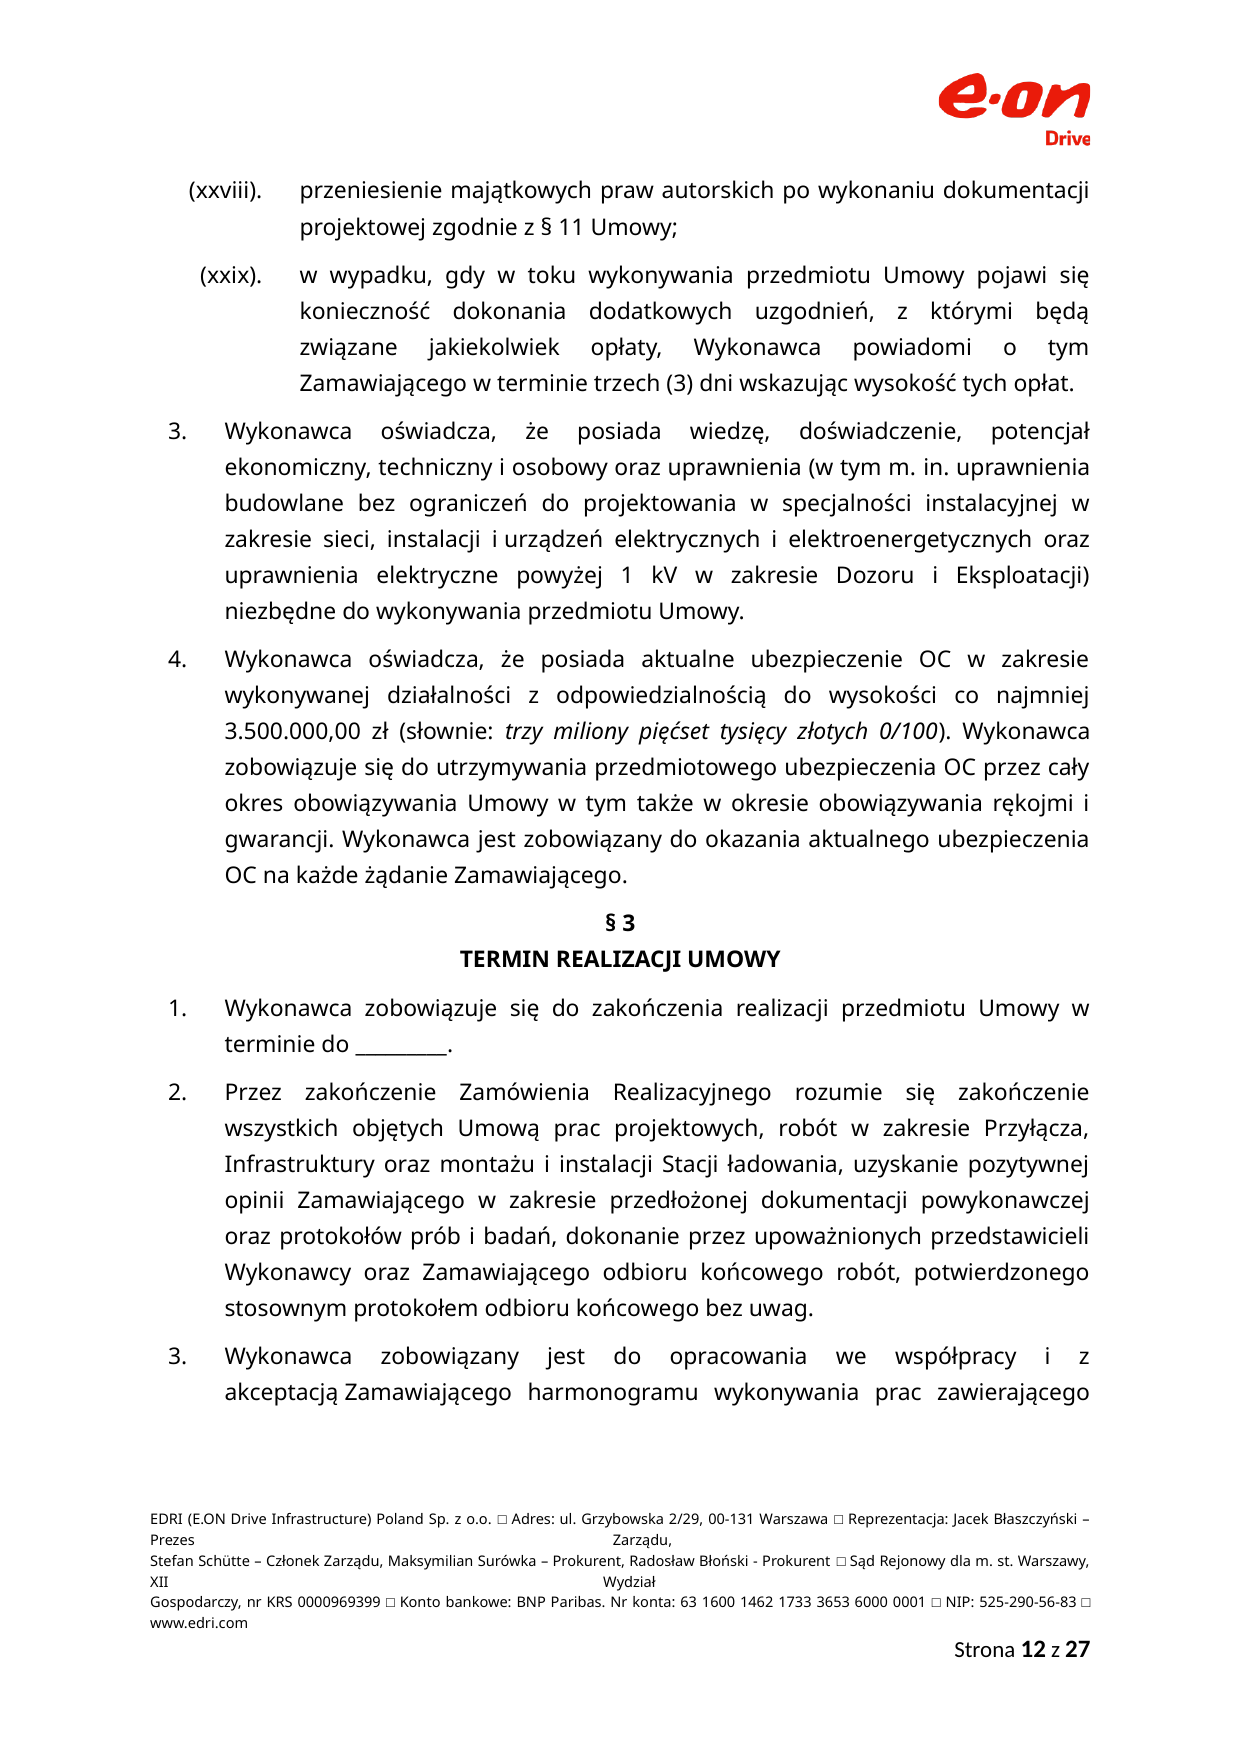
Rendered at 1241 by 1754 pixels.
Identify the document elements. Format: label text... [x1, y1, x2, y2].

list Wykonawca oświadcza, że posiada wiedzę, doświadczenie, potencjał ekonomiczny, techniczny i osobowy oraz uprawnienia (w tym m. in. uprawnienia budowlane bez ograniczeń do projektowania w specjalności instalacyjnej w zakresie sieci, instalacji i urządzeń elektrycznych i elektroenergetycznych oraz uprawnienia elektryczne powyżej 1 kV w zakresie Dozoru i Eksploatacji) niezbędne do wykonywania przedmiotu Umowy. [187, 415, 1090, 626]
text § 3 TERMIN REALIZACJI UMOWY [150, 907, 1090, 974]
list Przez zakończenie Zamówienia Realizacyjnego rozumie się zakończenie wszystkich objętych Umową prac projektowych, robót w zakresie Przyłącza, Infrastruktury oraz montażu i instalacji Stacji ładowania, uzyskanie pozytywnej opinii Zamawiającego w zakresie przedłożonej dokumentacji powykonawczej oraz protokołów prób i badań, dokonanie przez upoważnionych przedstawicieli Wykonawcy oraz Zamawiającego odbioru końcowego robót, potwierdzonego stosownym protokołem odbioru końcowego bez uwag. [187, 1076, 1090, 1323]
list przeniesienie majątkowych praw autorskich po wykonaniu dokumentacji projektowej zgodnie z § 11 Umowy; [262, 174, 1090, 242]
list Wykonawca zobowiązuje się do zakończenia realizacji przedmiotu Umowy w terminie do _________. [187, 992, 1090, 1059]
picture [938, 73, 1091, 150]
list Wykonawca oświadcza, że posiada aktualne ubezpieczenie OC w zakresie wykonywanej działalności z odpowiedzialnością do wysokości co najmniej 3.500.000,00 zł (słownie: trzy miliony pięćset tysięcy złotych 0/100). Wykonawca zobowiązuje się do utrzymywania przedmiotowego ubezpieczenia OC przez cały okres obowiązywania Umowy w tym także w okresie obowiązywania rękojmi i gwarancji. Wykonawca jest zobowiązany do okazania aktualnego ubezpieczenia OC na każde żądanie Zamawiającego. [187, 643, 1090, 890]
list w wypadku, gdy w toku wykonywania przedmiotu Umowy pojawi się konieczność dokonania dodatkowych uzgodnień, z którymi będą związane jakiekolwiek opłaty, Wykonawca powiadomi o tym Zamawiającego w terminie trzech (3) dni wskazując wysokość tych opłat. [262, 259, 1090, 398]
